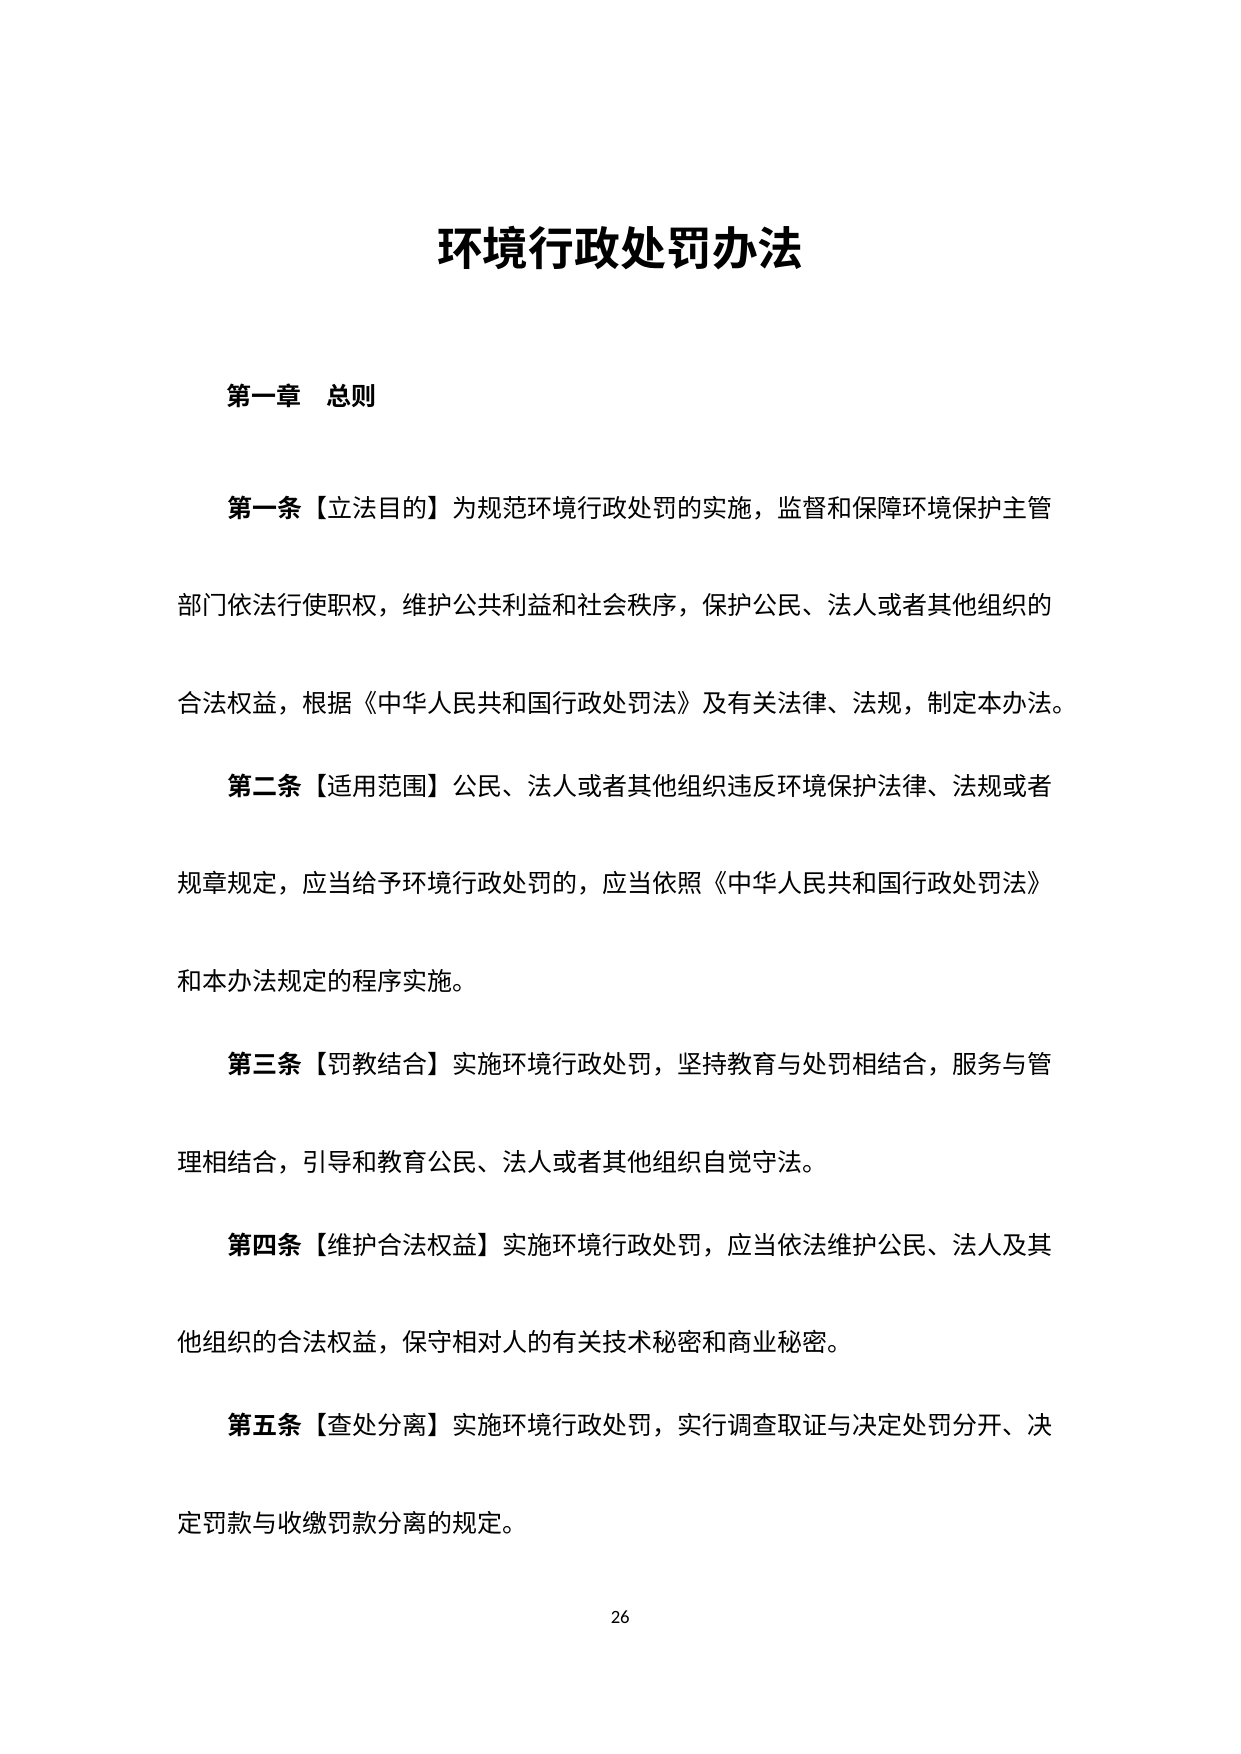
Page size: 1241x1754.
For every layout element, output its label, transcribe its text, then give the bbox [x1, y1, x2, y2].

text 第二条【适用范围】公民、法人或者其他组织违反环境保护法律、法规或者规章规定，应当给予环境行政处罚的，应当依照《中华人民共和国行政处罚法》和本办法规定的程序实施。 [177, 752, 1063, 1012]
text 第四条【维护合法权益】实施环境行政处罚，应当依法维护公民、法人及其他组织的合法权益，保守相对人的有关技术秘密和商业秘密。 [177, 1211, 1063, 1373]
subtitle 第一章 总则 [177, 362, 1063, 427]
text 第一条【立法目的】为规范环境行政处罚的实施，监督和保障环境保护主管部门依法行使职权，维护公共利益和社会秩序，保护公民、法人或者其他组织的合法权益，根据《中华人民共和国行政处罚法》及有关法律、法规，制定本办法。 [177, 474, 1063, 734]
subtitle 环境行政处罚办法 [177, 197, 1063, 294]
text 第五条【查处分离】实施环境行政处罚，实行调查取证与决定处罚分开、决定罚款与收缴罚款分离的规定。 [177, 1391, 1063, 1554]
text 第三条【罚教结合】实施环境行政处罚，坚持教育与处罚相结合，服务与管理相结合，引导和教育公民、法人或者其他组织自觉守法。 [177, 1030, 1063, 1193]
